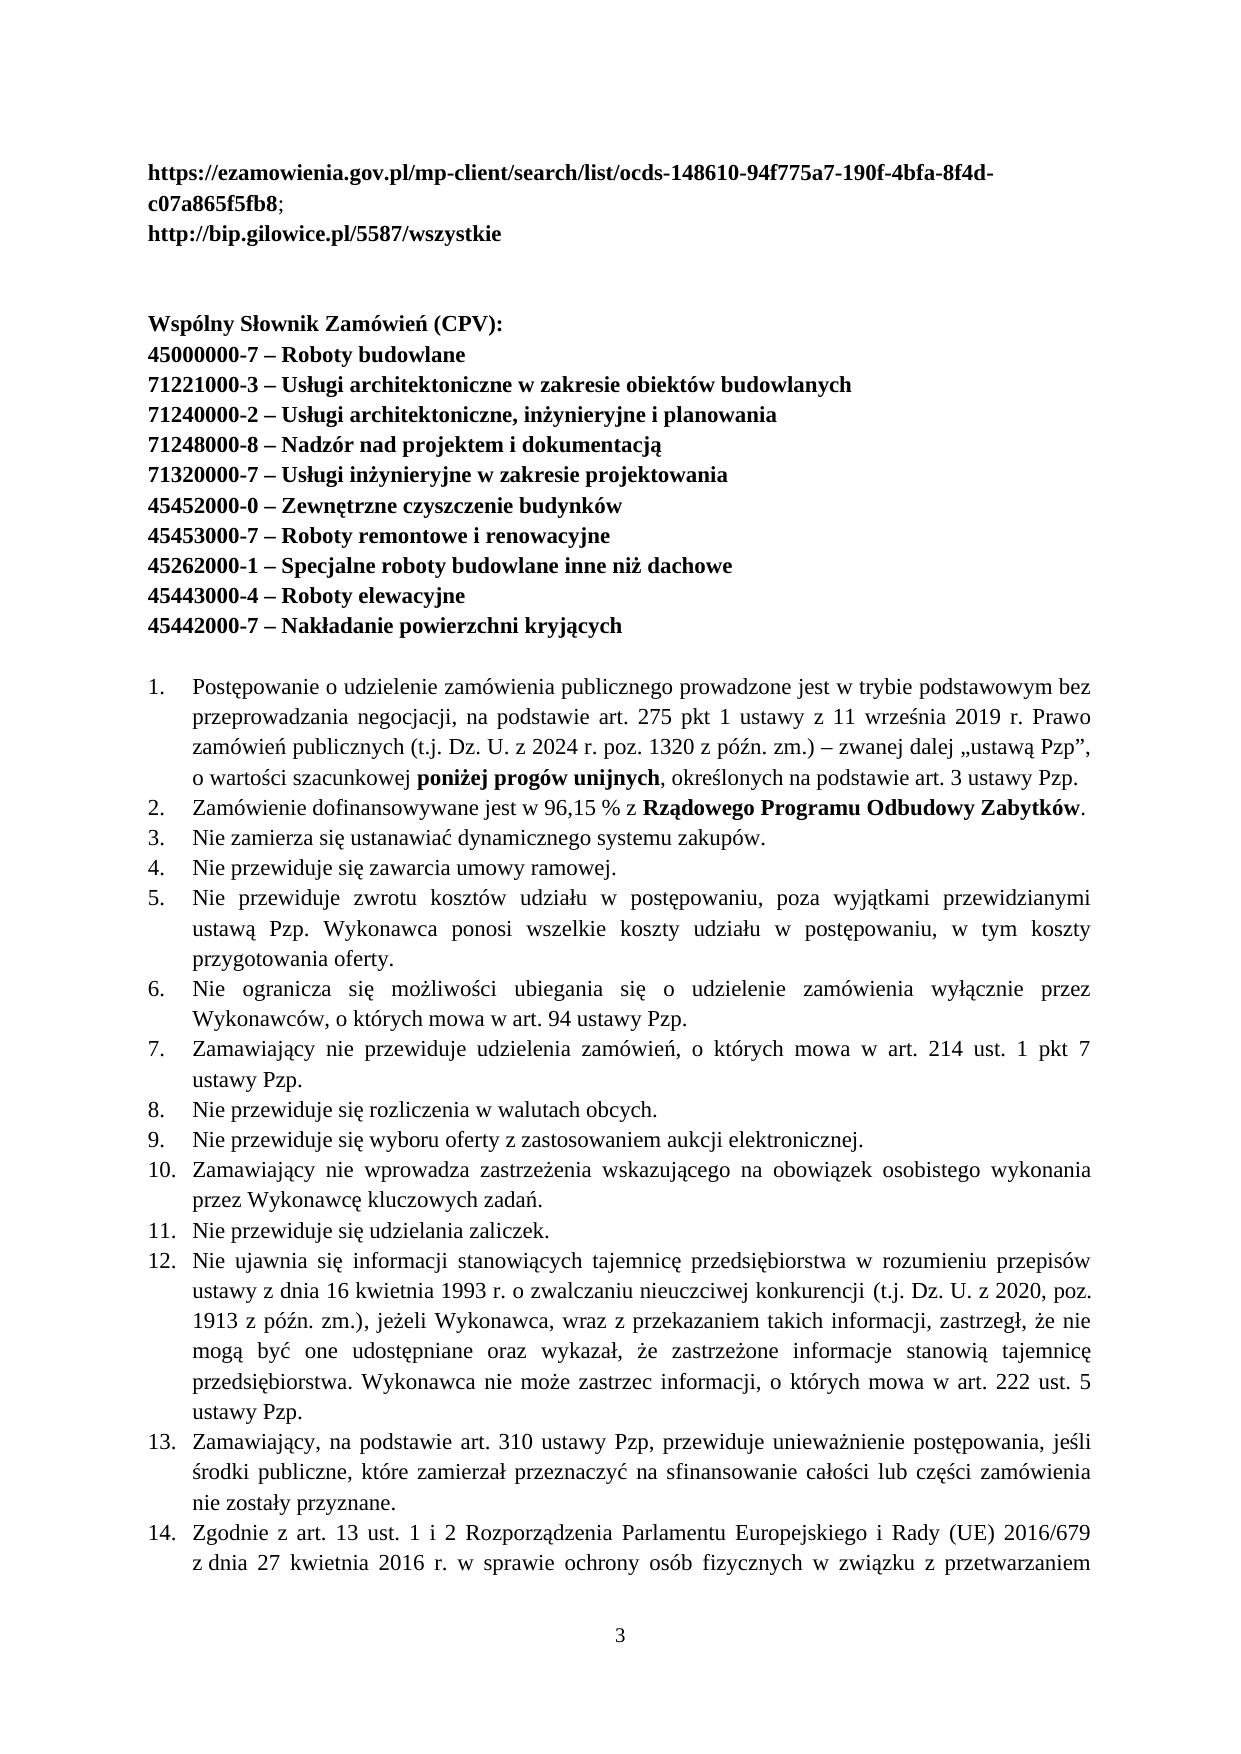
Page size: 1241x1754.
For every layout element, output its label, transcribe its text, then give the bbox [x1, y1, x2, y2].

text 71320000-7 – Usługi inżynieryjne w zakresie projektowania [148, 462, 1092, 488]
list Nie przewiduje się udzielania zaliczek. [148, 1217, 1092, 1243]
list Zamówienie dofinansowywane jest w 96,15 % z Rządowego Programu Odbudowy Zabytków. [148, 794, 1092, 820]
text 71248000-8 – Nadzór nad projektem i dokumentacją [148, 431, 1092, 458]
list Nie przewiduje się rozliczenia w walutach obcych. [148, 1096, 1092, 1122]
list Zamawiający nie przewiduje udzielenia zamówień, o których mowa w art. 214 ust. 1 pkt 7 ustawy Pzp. [148, 1036, 1092, 1092]
text 45452000-0 – Zewnętrzne czyszczenie budynków [148, 492, 1092, 518]
text 45443000-4 – Roboty elewacyjne [148, 582, 1092, 609]
list Postępowanie o udzielenie zamówienia publicznego prowadzone jest w trybie podstawowym bez przeprowadzania negocjacji, na podstawie art. 275 pkt 1 ustawy z 11 września 2019 r. Prawo zamówień publicznych (t.j. Dz. U. z 2024 r. poz. 1320 z późn. zm.) – zwanej dalej „ustawą Pzp”, o wartości szacunkowej poniżej progów unijnych, określonych na podstawie art. 3 ustawy Pzp. [148, 673, 1092, 790]
list Nie ogranicza się możliwości ubiegania się o udzielenie zamówienia wyłącznie przez Wykonawców, o których mowa w art. 94 ustawy Pzp. [148, 975, 1092, 1032]
text 45453000-7 – Roboty remontowe i renowacyjne [148, 522, 1092, 548]
text 45442000-7 – Nakładanie powierzchni kryjących [148, 613, 1092, 639]
text 71240000-2 – Usługi architektoniczne, inżynieryjne i planowania [148, 401, 1092, 427]
list Nie przewiduje zwrotu kosztów udziału w postępowaniu, poza wyjątkami przewidzianymi ustawą Pzp. Wykonawca ponosi wszelkie koszty udziału w postępowaniu, w tym koszty przygotowania oferty. [148, 884, 1092, 971]
list Nie ujawnia się informacji stanowiących tajemnicę przedsiębiorstwa w rozumieniu przepisów ustawy z dnia 16 kwietnia 1993 r. o zwalczaniu nieuczciwej konkurencji (t.j. Dz. U. z 2020, poz. 1913 z późn. zm.), jeżeli Wykonawca, wraz z przekazaniem takich informacji, zastrzegł, że nie mogą być one udostępniane oraz wykazał, że zastrzeżone informacje stanowią tajemnicę przedsiębiorstwa. Wykonawca nie może zastrzec informacji, o których mowa w art. 222 ust. 5 ustawy Pzp. [148, 1247, 1092, 1424]
text http://bip.gilowice.pl/5587/wszystkie [148, 220, 1092, 246]
text 71221000-3 – Usługi architektoniczne w zakresie obiektów budowlanych [148, 371, 1092, 397]
text 45262000-1 – Specjalne roboty budowlane inne niż dachowe [148, 552, 1092, 578]
list Zamawiający nie wprowadza zastrzeżenia wskazującego na obowiązek osobistego wykonania przez Wykonawcę kluczowych zadań. [148, 1156, 1092, 1213]
list Nie przewiduje się wyboru oferty z zastosowaniem aukcji elektronicznej. [148, 1126, 1092, 1152]
list Zamawiający, na podstawie art. 310 ustawy Pzp, przewiduje unieważnienie postępowania, jeśli środki publiczne, które zamierzał przeznaczyć na sfinansowanie całości lub części zamówienia nie zostały przyznane. [148, 1428, 1092, 1515]
text Wspólny Słownik Zamówień (CPV): [148, 311, 1092, 337]
list Nie zamierza się ustanawiać dynamicznego systemu zakupów. [148, 824, 1092, 850]
list Nie przewiduje się zawarcia umowy ramowej. [148, 854, 1092, 881]
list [148, 1519, 1092, 1575]
text 45000000-7 – Roboty budowlane [148, 341, 1092, 367]
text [148, 159, 1092, 216]
